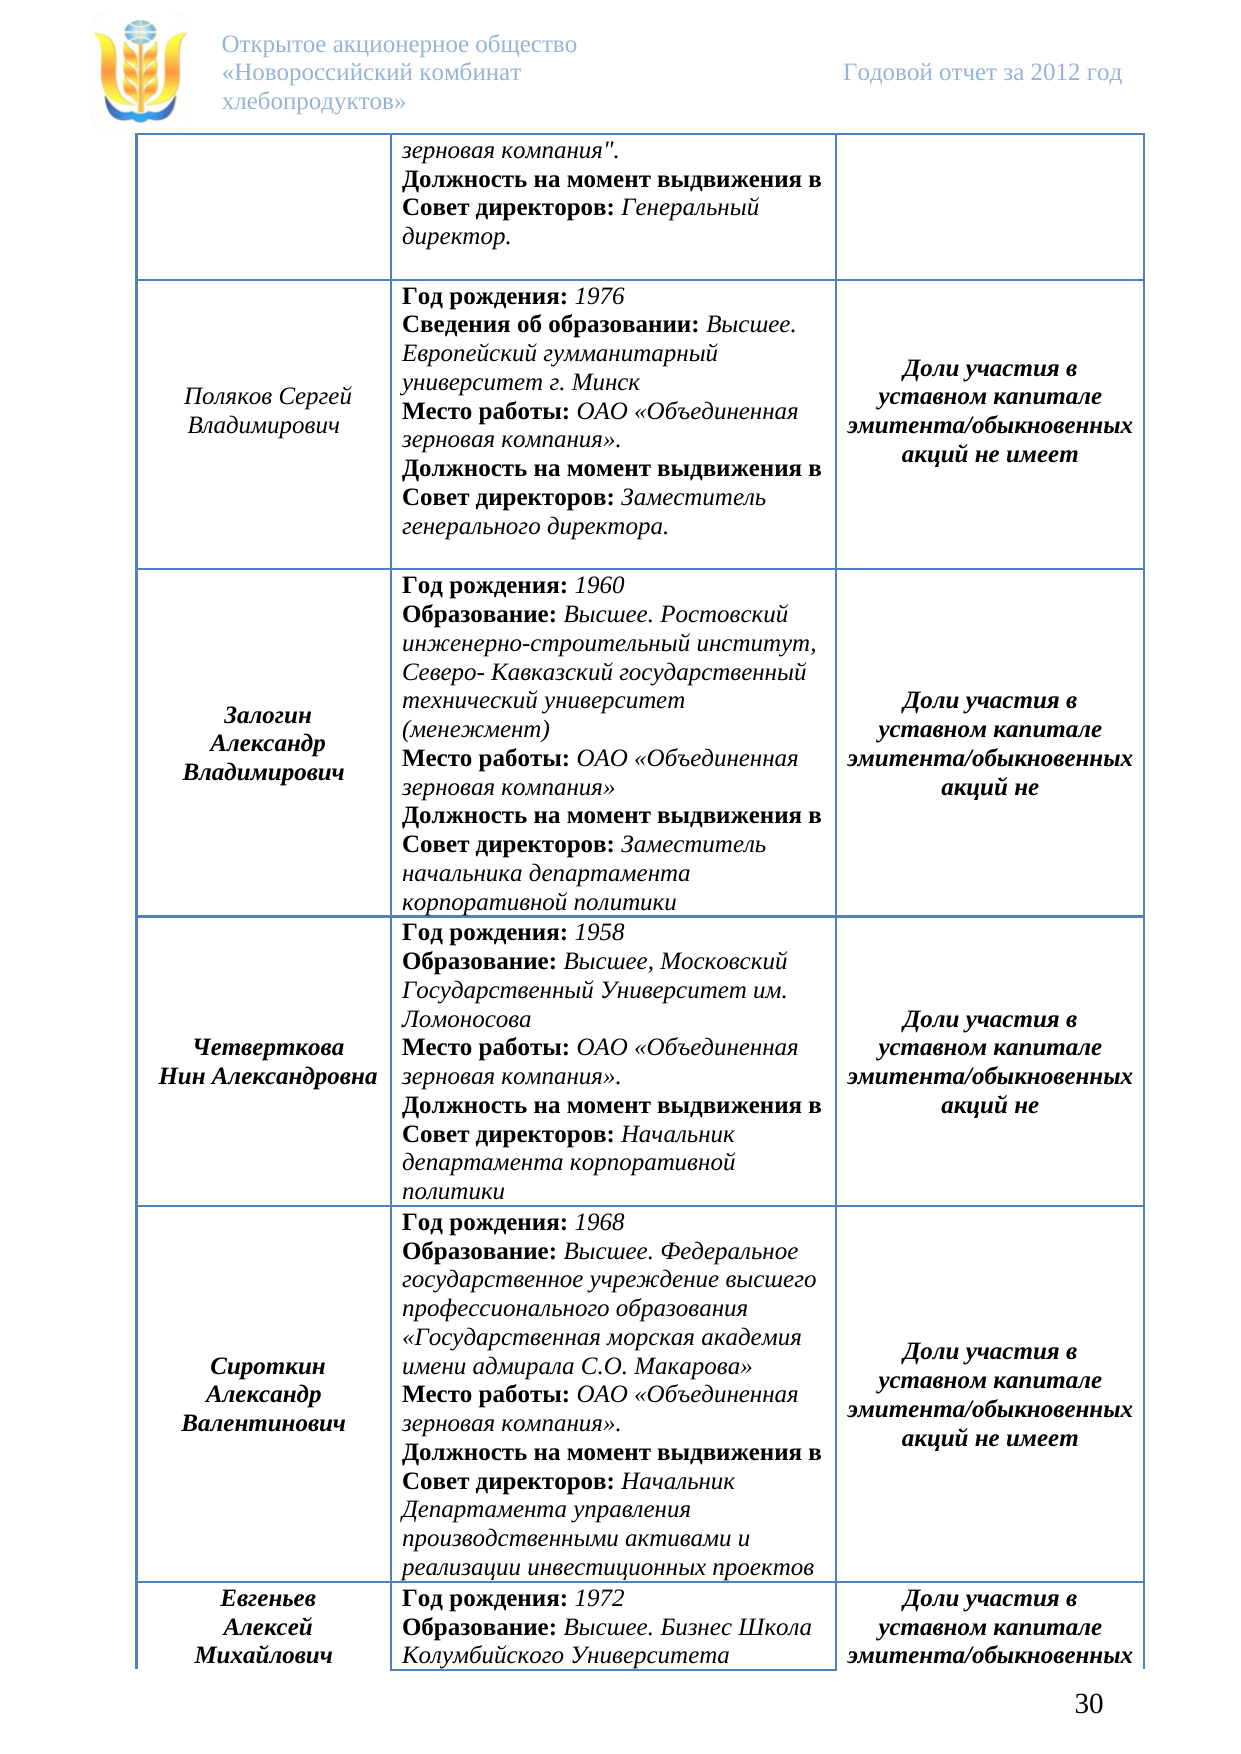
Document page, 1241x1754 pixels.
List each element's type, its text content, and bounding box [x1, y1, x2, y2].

table_cell Доли участия в уставном капитале эмитента/обыкновенных акций не [837, 918, 1143, 1205]
table_cell Год рождения: 1968 Образование: Высшее. Федеральное государственное учреждение высшего профессионального образования «Государственная морская академия имени адмирала С.О. Макарова» Место работы: ОАО «Объединенная зерновая компания». Должность на момент выдвижения в Совет директоров: Начальник Департамента управления производственными активами и реализации инвестиционных проектов [392, 1207, 835, 1581]
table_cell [138, 135, 390, 279]
table_cell Год рождения: 1958 Образование: Высшее, Московский Государственный Университет им. Ломоносова Место работы: ОАО «Объединенная зерновая компания». Должность на момент выдвижения в Совет директоров: Начальник департамента корпоративной политики [392, 918, 835, 1205]
table_cell Год рождения: 1960 Образование: Высшее. Ростовский инженерно-строительный институт, Северо- Кавказский государственный технический университет (менежмент) Место работы: ОАО «Объединенная зерновая компания» Должность на момент выдвижения в Совет директоров: Заместитель начальника департамента корпоративной политики [392, 570, 835, 915]
table_cell Год рождения: 1976 Сведения об образовании: Высшее. Европейский гумманитарный университет г. Минск Место работы: ОАО «Объединенная зерновая компания». Должность на момент выдвижения в Совет директоров: Заместитель генерального директора. [392, 281, 835, 568]
table_cell Доли участия в уставном капитале эмитента/обыкновенных акций не [837, 570, 1143, 915]
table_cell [392, 1583, 835, 1669]
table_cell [392, 135, 835, 279]
table_cell Доли участия в уставном капитале эмитента/обыкновенных акций не имеет [837, 1207, 1143, 1581]
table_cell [837, 135, 1143, 279]
table_cell Доли участия в уставном капитале эмитента/обыкновенных акций не имеет [837, 281, 1143, 568]
picture [91, 11, 190, 135]
table_cell Залогин Александр Владимирович [138, 570, 390, 915]
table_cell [138, 1583, 390, 1669]
table_cell Четверткова Нин Александровна [138, 918, 390, 1205]
table_cell Поляков Сергей Владимирович [138, 281, 390, 568]
table_cell Сироткин Александр Валентинович [138, 1207, 390, 1581]
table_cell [837, 1583, 1143, 1669]
